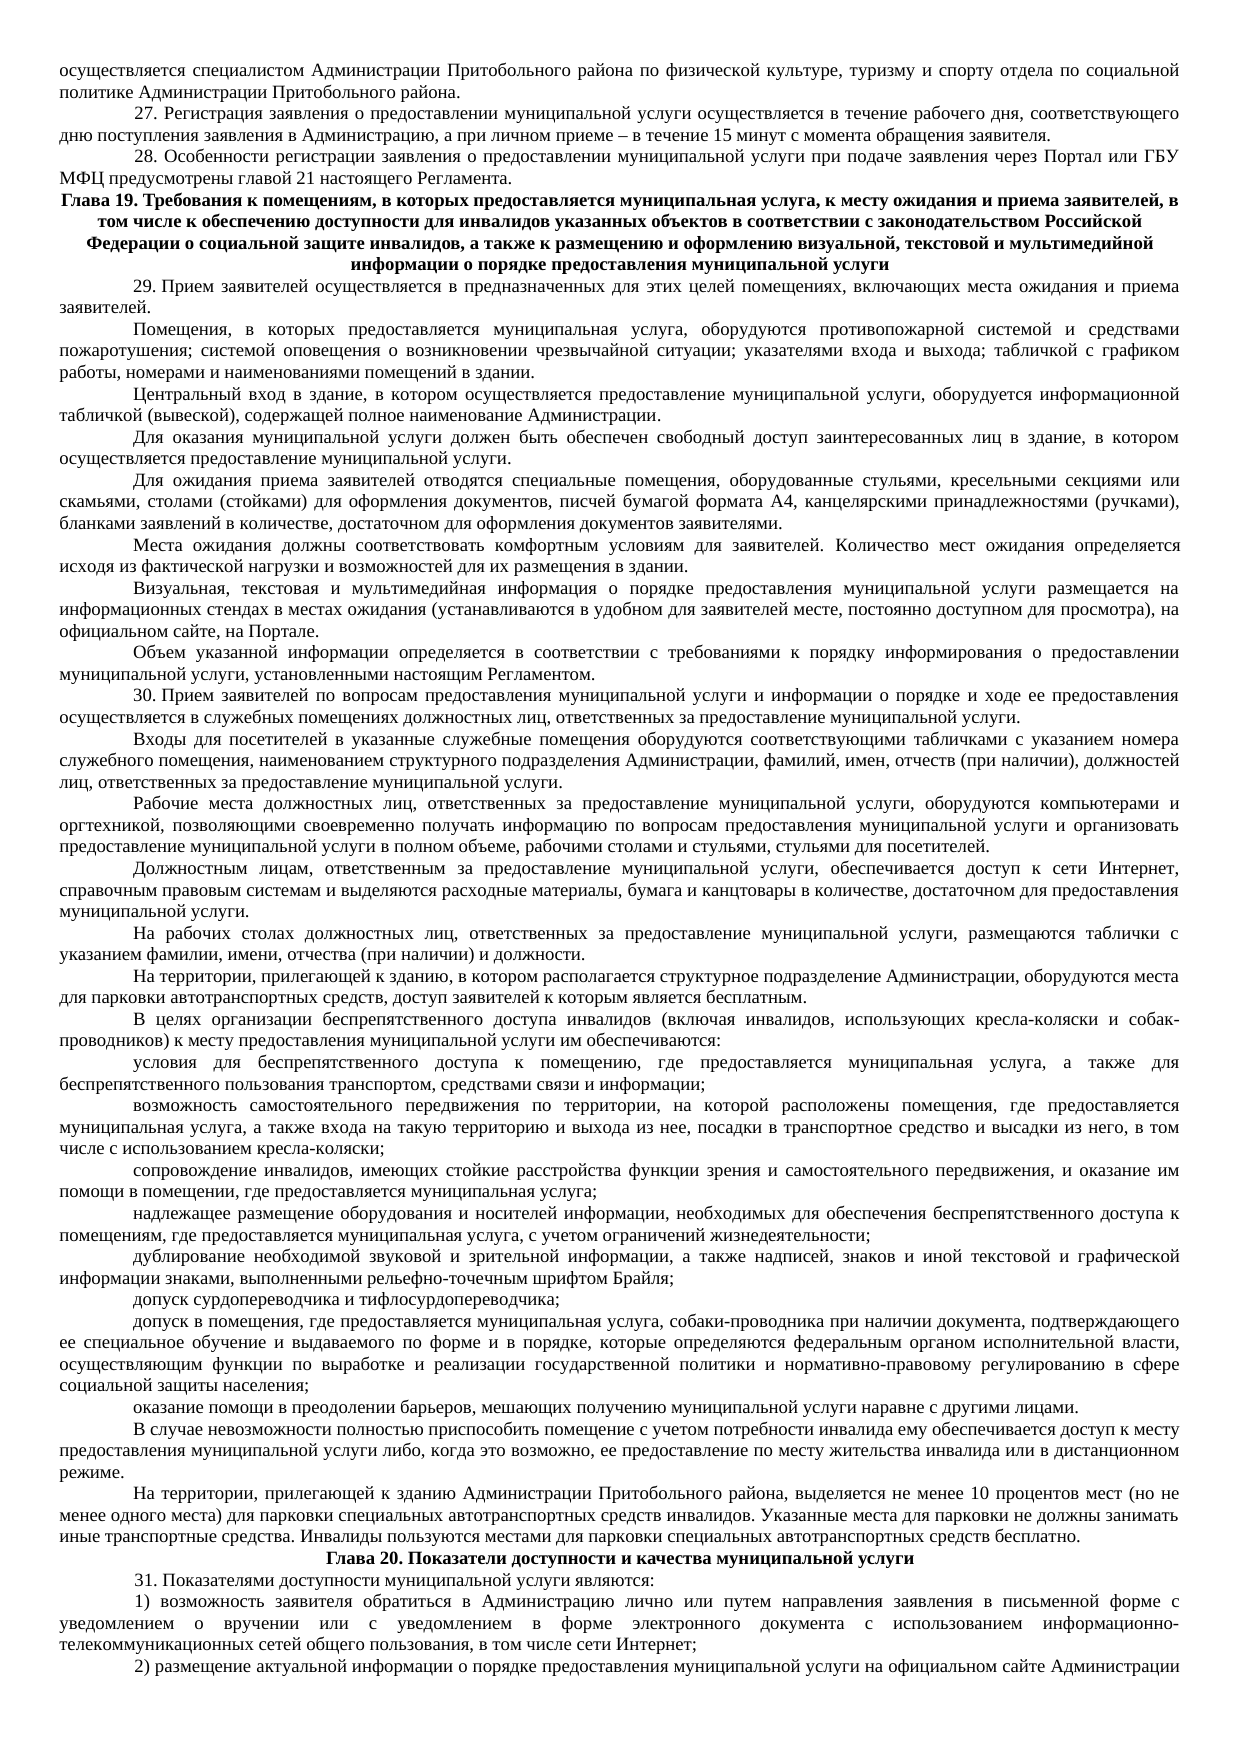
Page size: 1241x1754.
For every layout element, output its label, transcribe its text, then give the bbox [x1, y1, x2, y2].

text Рабочие места должностных лиц, ответственных за предоставление муниципальной услуги, оборудуются компьютерами и оргтехникой, позволяющими своевременно получать информацию по вопросам предоставления муниципальной услуги и организовать предоставление муниципальной услуги в полном объеме, рабочими столами и стульями, стульями для посетителей. [59, 792, 1181, 857]
text дублирование необходимой звуковой и зрительной информации, а также надписей, знаков и иной текстовой и графической информации знаками, выполненными рельефно-точечным шрифтом Брайля; [59, 1245, 1181, 1288]
text условия для беспрепятственного доступа к помещению, где предоставляется муниципальная услуга, а также для беспрепятственного пользования транспортом, средствами связи и информации; [59, 1051, 1181, 1094]
text надлежащее размещение оборудования и носителей информации, необходимых для обеспечения беспрепятственного доступа к помещениям, где предоставляется муниципальная услуга, с учетом ограничений жизнедеятельности; [59, 1202, 1181, 1245]
text На рабочих столах должностных лиц, ответственных за предоставление муниципальной услуги, размещаются таблички с указанием фамилии, имени, отчества (при наличии) и должности. [59, 922, 1181, 965]
text На территории, прилегающей к зданию Администрации Притобольного района, выделяется не менее 10 процентов мест (но не менее одного места) для парковки специальных автотранспортных средств инвалидов. Указанные места для парковки не должны занимать иные транспортные средства. Инвалиды пользуются местами для парковки специальных автотранспортных средств бесплатно. [59, 1482, 1181, 1547]
text В случае невозможности полностью приспособить помещение с учетом потребности инвалида ему обеспечивается доступ к месту предоставления муниципальной услуги либо, когда это возможно, ее предоставление по месту жительства инвалида или в дистанционном режиме. [59, 1417, 1181, 1482]
text сопровождение инвалидов, имеющих стойкие расстройства функции зрения и самостоятельного передвижения, и оказание им помощи в помещении, где предоставляется муниципальная услуга; [59, 1159, 1181, 1202]
text допуск в помещения, где предоставляется муниципальная услуга, собаки-проводника при наличии документа, подтверждающего ее специальное обучение и выдаваемого по форме и в порядке, которые определяются федеральным органом исполнительной власти, осуществляющим функции по выработке и реализации государственной политики и нормативно-правовому регулированию в сфере социальной защиты населения; [59, 1310, 1181, 1396]
text оказание помощи в преодолении барьеров, мешающих получению муниципальной услуги наравне с другими лицами. [59, 1396, 1181, 1417]
text Для ожидания приема заявителей отводятся специальные помещения, оборудованные стульями, кресельными секциями или скамьями, столами (стойками) для оформления документов, писчей бумагой формата А4, канцелярскими принадлежностями (ручками), бланками заявлений в количестве, достаточном для оформления документов заявителями. [59, 469, 1181, 533]
text Входы для посетителей в указанные служебные помещения оборудуются соответствующими табличками с указанием номера служебного помещения, наименованием структурного подразделения Администрации, фамилий, имен, отчеств (при наличии), должностей лиц, ответственных за предоставление муниципальной услуги. [59, 727, 1181, 792]
text Объем указанной информации определяется в соответствии с требованиями к порядку информирования о предоставлении муниципальной услуги, установленными настоящим Регламентом. [59, 641, 1181, 684]
text Центральный вход в здание, в котором осуществляется предоставление муниципальной услуги, оборудуется информационной табличкой (вывеской), содержащей полное наименование Администрации. [59, 382, 1181, 426]
text 30. Прием заявителей по вопросам предоставления муниципальной услуги и информации о порядке и ходе ее предоставления осуществляется в служебных помещениях должностных лиц, ответственных за предоставление муниципальной услуги. [59, 684, 1181, 727]
text 28. Особенности регистрации заявления о предоставлении муниципальной услуги при подаче заявления через Портал или ГБУ МФЦ предусмотрены главой 21 настоящего Регламента. [59, 145, 1181, 188]
text На территории, прилегающей к зданию, в котором располагается структурное подразделение Администрации, оборудуются места для парковки автотранспортных средств, доступ заявителей к которым является бесплатным. [59, 965, 1181, 1008]
text Места ожидания должны соответствовать комфортным условиям для заявителей. Количество мест ожидания определяется исходя из фактической нагрузки и возможностей для их размещения в здании. [59, 533, 1181, 577]
text В целях организации беспрепятственного доступа инвалидов (включая инвалидов, использующих кресла-коляски и собак-проводников) к месту предоставления муниципальной услуги им обеспечиваются: [59, 1008, 1181, 1051]
text возможность самостоятельного передвижения по территории, на которой расположены помещения, где предоставляется муниципальная услуга, а также входа на такую территорию и выхода из нее, посадки в транспортное средство и высадки из него, в том числе с использованием кресла-коляски; [59, 1094, 1181, 1159]
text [59, 59, 1181, 102]
text допуск сурдопереводчика и тифлосурдопереводчика; [59, 1288, 1181, 1310]
text 29. Прием заявителей осуществляется в предназначенных для этих целей помещениях, включающих места ожидания и приема заявителей. [59, 275, 1181, 318]
text Визуальная, текстовая и мультимедийная информация о порядке предоставления муниципальной услуги размещается на информационных стендах в местах ожидания (устанавливаются в удобном для заявителей месте, постоянно доступном для просмотра), на официальном сайте, на Портале. [59, 577, 1181, 641]
text Должностным лицам, ответственным за предоставление муниципальной услуги, обеспечивается доступ к сети Интернет, справочным правовым системам и выделяются расходные материалы, бумага и канцтовары в количестве, достаточном для предоставления муниципальной услуги. [59, 857, 1181, 922]
text Глава 20. Показатели доступности и качества муниципальной услуги [59, 1547, 1181, 1568]
text 1) возможность заявителя обратиться в Администрацию лично или путем направления заявления в письменной форме с уведомлением о вручении или с уведомлением в форме электронного документа с использованием информационно-телекоммуникационных сетей общего пользования, в том числе сети Интернет; [59, 1590, 1181, 1655]
text 31. Показателями доступности муниципальной услуги являются: [59, 1568, 1181, 1590]
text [59, 1655, 1181, 1676]
text Помещения, в которых предоставляется муниципальная услуга, оборудуются противопожарной системой и средствами пожаротушения; системой оповещения о возникновении чрезвычайной ситуации; указателями входа и выхода; табличкой с графиком работы, номерами и наименованиями помещений в здании. [59, 318, 1181, 382]
text 27. Регистрация заявления о предоставлении муниципальной услуги осуществляется в течение рабочего дня, соответствующего дню поступления заявления в Администрацию, а при личном приеме – в течение 15 минут с момента обращения заявителя. [59, 102, 1181, 145]
text Для оказания муниципальной услуги должен быть обеспечен свободный доступ заинтересованных лиц в здание, в котором осуществляется предоставление муниципальной услуги. [59, 426, 1181, 469]
text Глава 19. Требования к помещениям, в которых предоставляется муниципальная услуга, к месту ожидания и приема заявителей, в том числе к обеспечению доступности для инвалидов указанных объектов в соответствии с законодательством Российской Федерации о социальной защите инвалидов, а также к размещению и оформлению визуальной, текстовой и мультимедийной информации о порядке предоставления муниципальной услуги [59, 188, 1181, 275]
